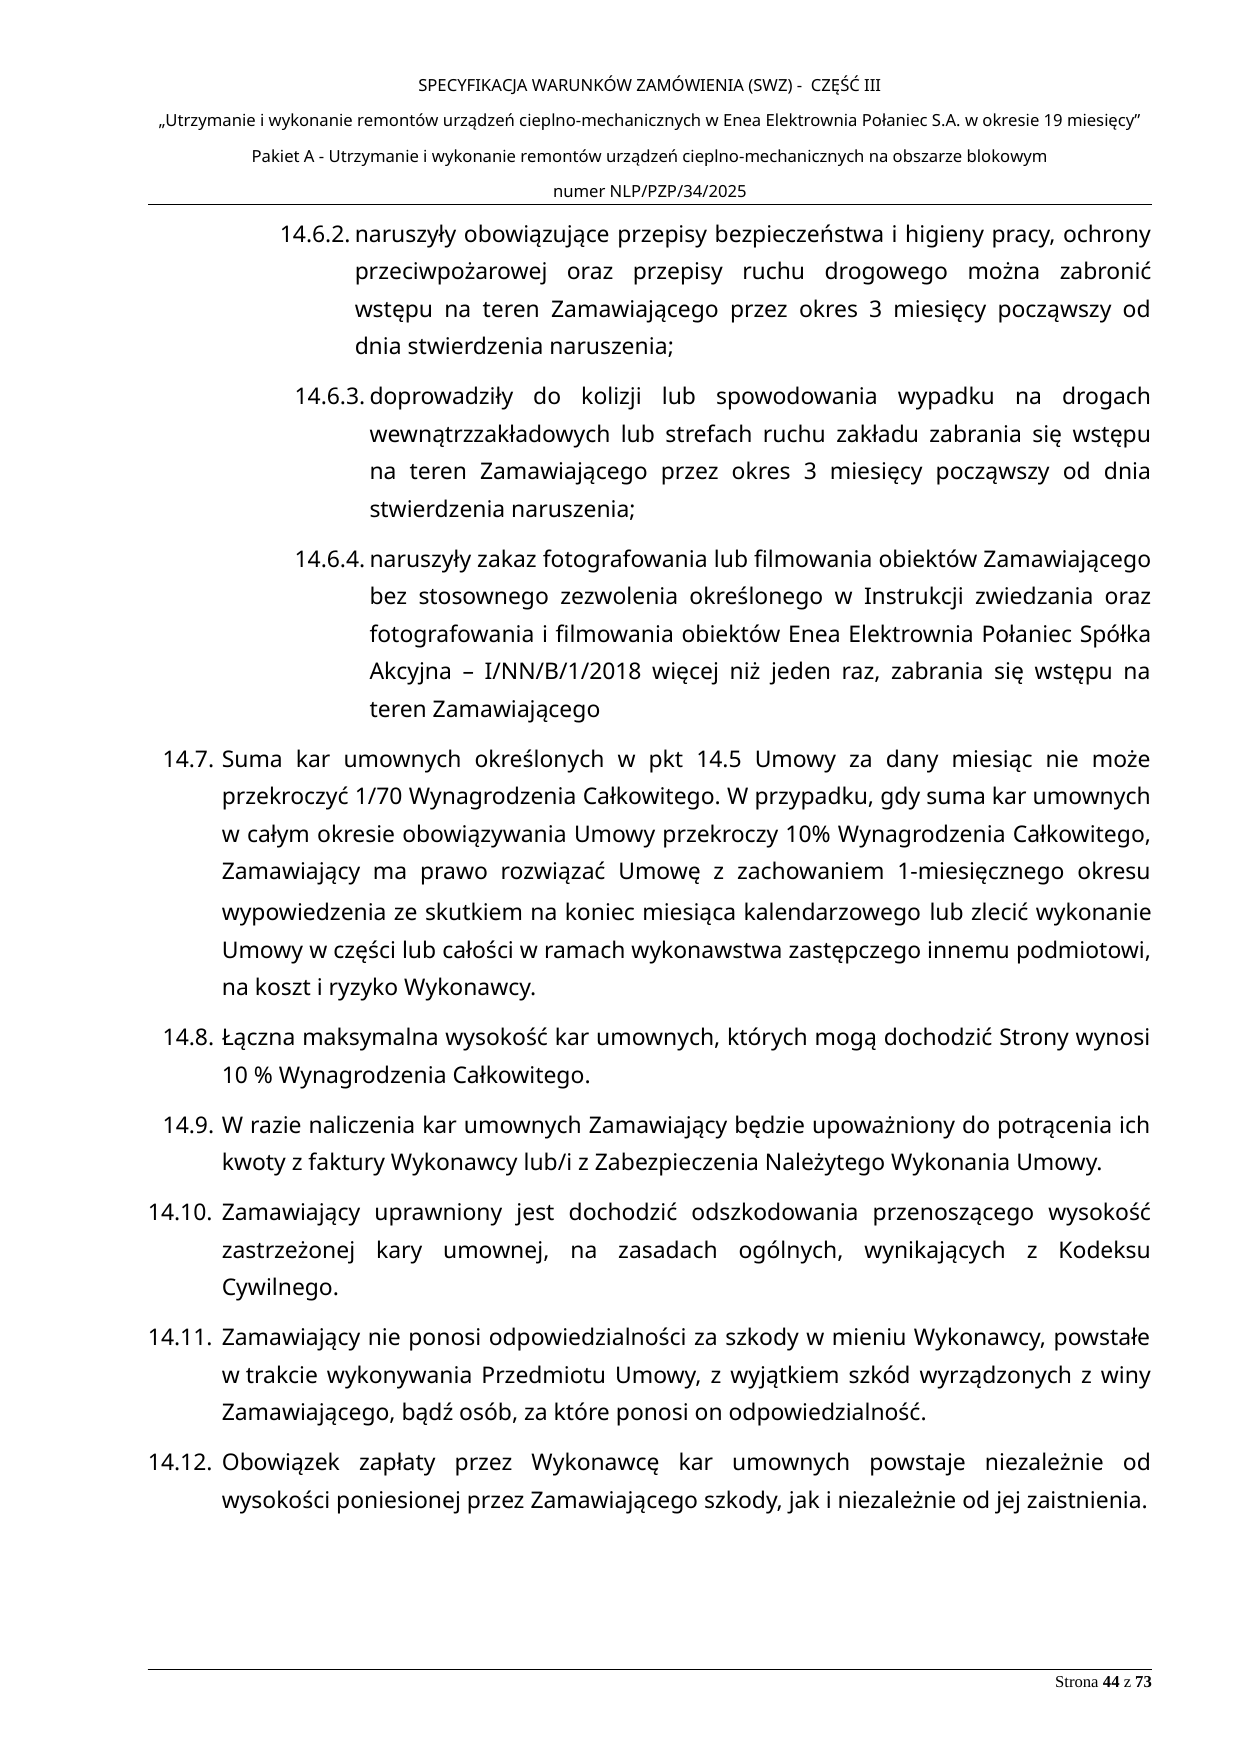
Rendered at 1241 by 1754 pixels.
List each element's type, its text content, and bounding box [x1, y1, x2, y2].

subtitle naruszyły obowiązujące przepisy bezpieczeństwa i higieny pracy, ochrony przeciwpożarowej oraz przepisy ruchu drogowego można zabronić wstępu na teren Zamawiającego przez okres 3 miesięcy począwszy od dnia stwierdzenia naruszenia; [279, 218, 1152, 362]
subtitle doprowadziły do kolizji lub spowodowania wypadku na drogach wewnątrzzakładowych lub strefach ruchu zakładu zabrania się wstępu na teren Zamawiającego przez okres 3 miesięcy począwszy od dnia stwierdzenia naruszenia; [294, 380, 1152, 524]
subtitle Suma kar umownych określonych w pkt 14.5 Umowy za dany miesiąc nie może przekroczyć 1/70 Wynagrodzenia Całkowitego. W przypadku, gdy suma kar umownych w całym okresie obowiązywania Umowy przekroczy 10% Wynagrodzenia Całkowitego, Zamawiający ma prawo rozwiązać Umowę z zachowaniem 1-miesięcznego okresu wypowiedzenia ze skutkiem na koniec miesiąca kalendarzowego lub zlecić wykonanie Umowy w części lub całości w ramach wykonawstwa zastępczego innemu podmiotowi, na koszt i ryzyko Wykonawcy. [162, 743, 1152, 1002]
subtitle Zamawiający uprawniony jest dochodzić odszkodowania przenoszącego wysokość zastrzeżonej kary umownej, na zasadach ogólnych, wynikających z Kodeksu Cywilnego. [148, 1196, 1152, 1302]
subtitle Obowiązek zapłaty przez Wykonawcę kar umownych powstaje niezależnie od wysokości poniesionej przez Zamawiającego szkody, jak i niezależnie od jej zaistnienia. [148, 1446, 1152, 1515]
subtitle Zamawiający nie ponosi odpowiedzialności za szkody w mieniu Wykonawcy, powstałe w trakcie wykonywania Przedmiotu Umowy, z wyjątkiem szkód wyrządzonych z winy Zamawiającego, bądź osób, za które ponosi on odpowiedzialność. [148, 1321, 1152, 1427]
subtitle Łączna maksymalna wysokość kar umownych, których mogą dochodzić Strony wynosi 10 % Wynagrodzenia Całkowitego. [162, 1021, 1152, 1090]
subtitle naruszyły zakaz fotografowania lub filmowania obiektów Zamawiającego bez stosownego zezwolenia określonego w Instrukcji zwiedzania oraz fotografowania i filmowania obiektów Enea Elektrownia Połaniec Spółka Akcyjna – I/NN/B/1/2018 więcej niż jeden raz, zabrania się wstępu na teren Zamawiającego [294, 543, 1152, 724]
subtitle W razie naliczenia kar umownych Zamawiający będzie upoważniony do potrącenia ich kwoty z faktury Wykonawcy lub/i z Zabezpieczenia Należytego Wykonania Umowy. [162, 1109, 1152, 1177]
